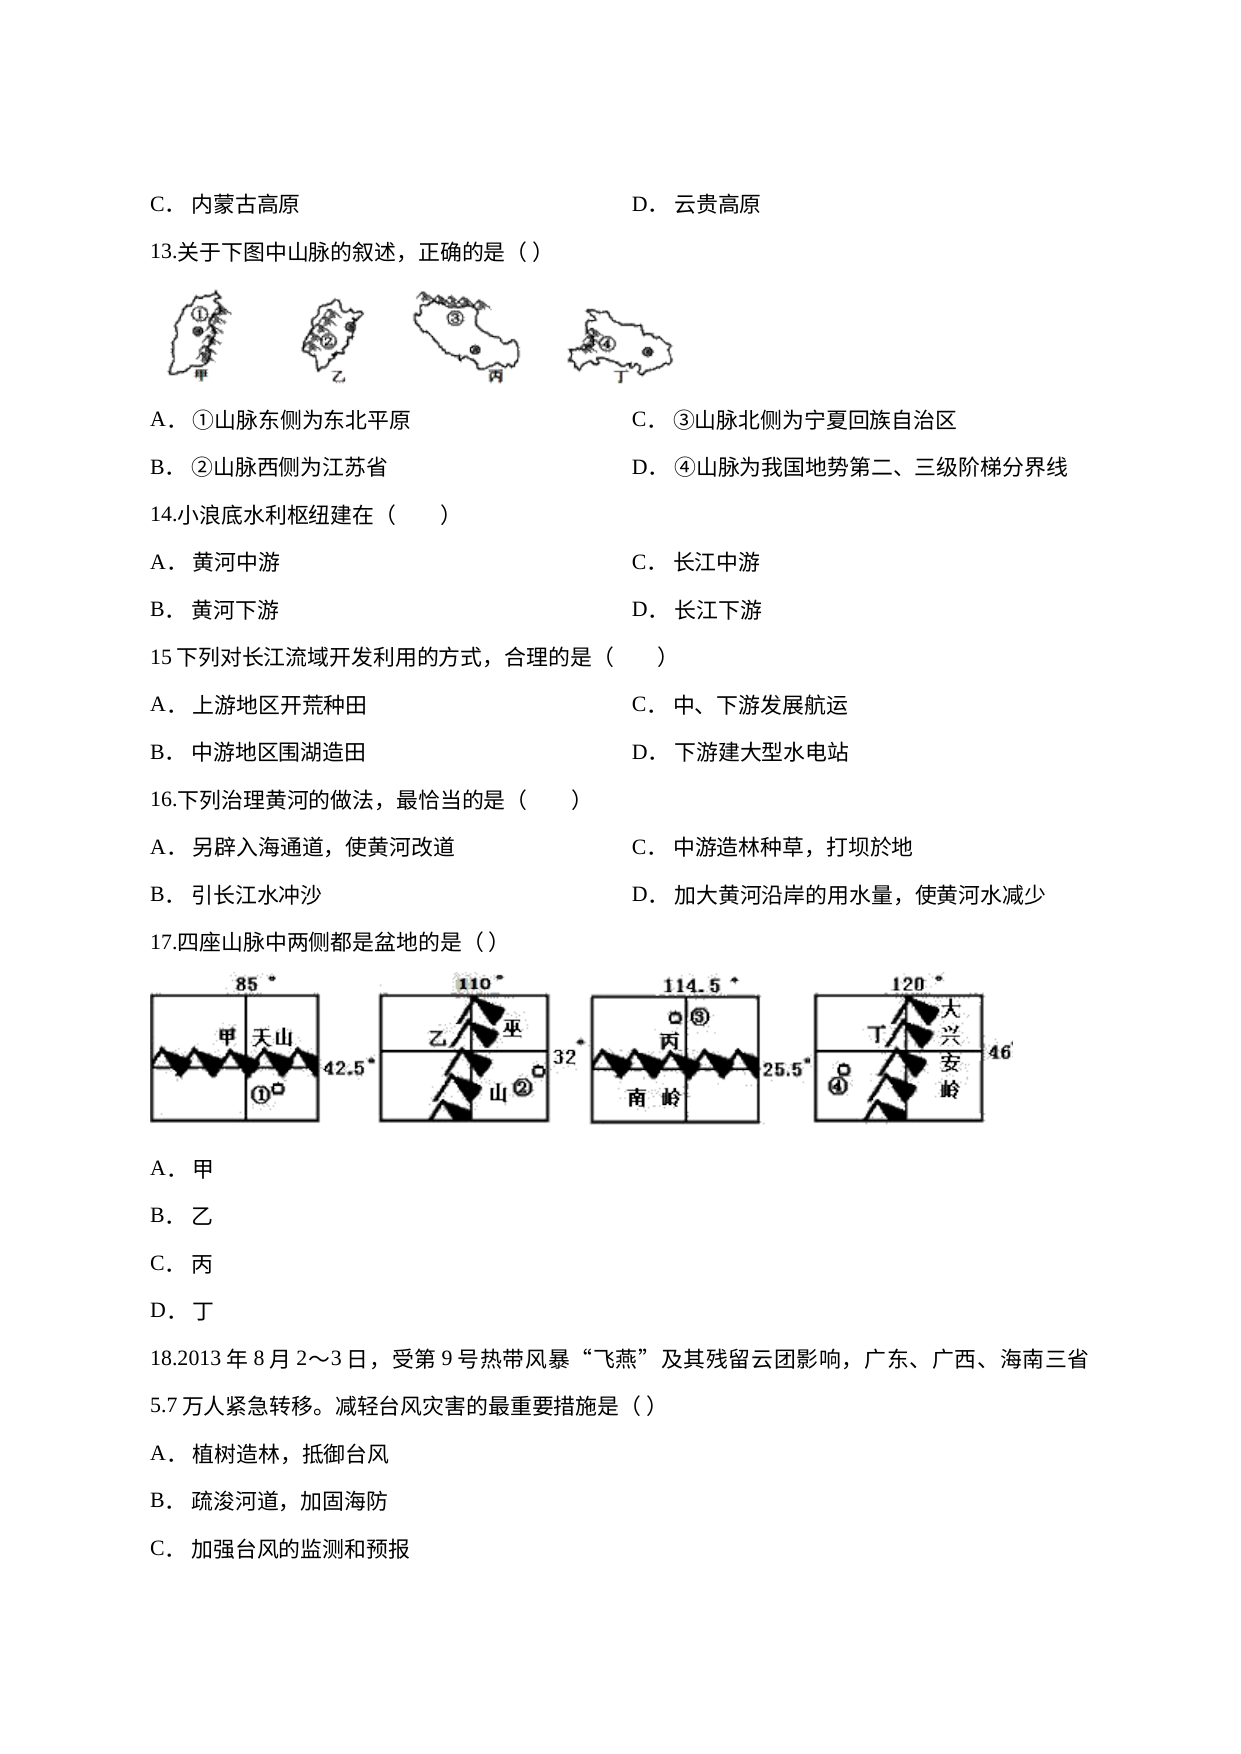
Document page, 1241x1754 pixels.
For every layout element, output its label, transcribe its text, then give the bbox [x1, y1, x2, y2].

text D． 长江下游 [632, 593, 1090, 624]
text B． 疏浚河道，加固海防 [150, 1484, 1090, 1516]
text 14.小浪底水利枢纽建在（ ） [150, 498, 1090, 529]
text A． 上游地区开荒种田 [150, 688, 609, 719]
text 17.四座山脉中两侧都是盆地的是（ ） [150, 925, 1090, 957]
text 13.关于下图中山脉的叙述，正确的是（ ） [150, 235, 1090, 267]
picture [150, 282, 697, 390]
text B． 引长江水冲沙 [150, 878, 609, 909]
text C． 内蒙古高原 [150, 187, 609, 219]
text B． ②山脉西侧为江苏省 [150, 450, 609, 482]
text 18.2013年8月2～3日，受第9号热带风暴“飞燕”及其残留云团影响，广东、广西、海南三省5.7万人紧急转移。减轻台风灾害的最重要措施是（ ） [150, 1342, 1090, 1421]
text 15下列对长江流域开发利用的方式，合理的是（ ） [150, 640, 1090, 672]
text A． 另辟入海通道，使黄河改道 [150, 830, 609, 862]
text D． 丁 [150, 1294, 1090, 1326]
text B． 中游地区围湖造田 [150, 735, 609, 767]
text D． 云贵高原 [632, 187, 1090, 219]
text A． 植树造林，抵御台风 [150, 1437, 1090, 1468]
text C． ③山脉北侧为宁夏回族自治区 [632, 403, 1090, 434]
text 16.下列治理黄河的做法，最恰当的是（ ） [150, 783, 1090, 814]
text D． 下游建大型水电站 [632, 735, 1090, 767]
text C． 中游造林种草，打坝於地 [632, 830, 1090, 862]
text A． 黄河中游 [150, 545, 609, 577]
text D． ④山脉为我国地势第二、三级阶梯分界线 [632, 450, 1090, 482]
text C． 中、下游发展航运 [632, 688, 1090, 719]
text B． 黄河下游 [150, 593, 609, 624]
text C． 丙 [150, 1247, 1090, 1278]
text A． 甲 [150, 1152, 1090, 1183]
text C． 加强台风的监测和预报 [150, 1532, 1090, 1563]
text D． 加大黄河沿岸的用水量，使黄河水减少 [632, 878, 1090, 909]
text B． 乙 [150, 1199, 1090, 1231]
text C． 长江中游 [632, 545, 1090, 577]
text A． ①山脉东侧为东北平原 [150, 403, 609, 434]
picture [150, 972, 1013, 1139]
